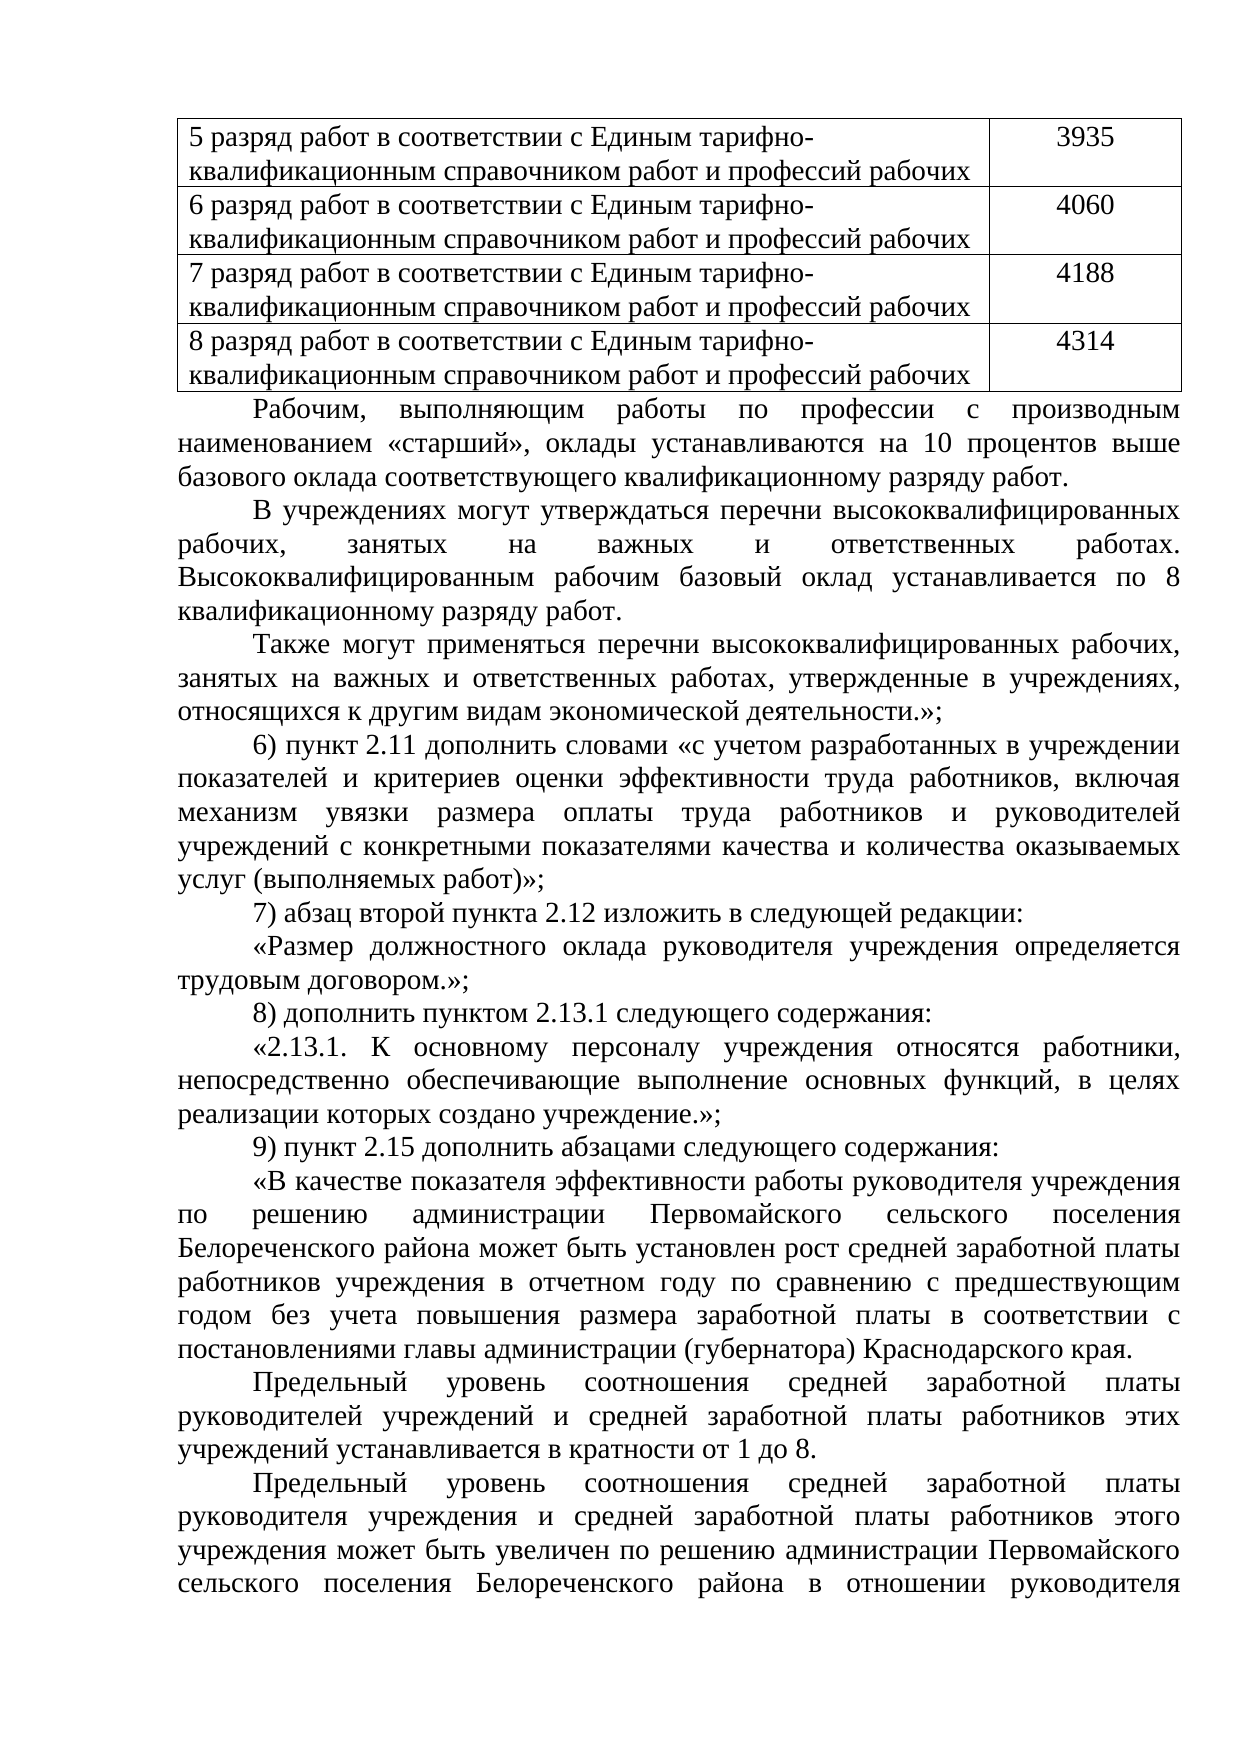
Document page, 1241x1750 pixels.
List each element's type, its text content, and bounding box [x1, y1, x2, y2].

text 7) абзац второй пункта 2.12 изложить в следующей редакции: [177, 895, 1181, 928]
table_cell 4060 [990, 187, 1181, 254]
table_cell 8 разряд работ в соответствии с Единым тарифно-квалификационным справочником работ и профессий рабочих [178, 324, 989, 391]
text «В качестве показателя эффективности работы руководителя учреждения по решению администрации Первомайского сельского поселения Белореченского района может быть установлен рост средней заработной платы работников учреждения в отчетном году по сравнению с предшествующим годом без учета повышения размера заработной платы в соответствии с постановлениями главы администрации (губернатора) Краснодарского края. [177, 1163, 1181, 1364]
text Рабочим, выполняющим работы по профессии с производным наименованием «старший», оклады устанавливаются на 10 процентов выше базового оклада соответствующего квалификационному разряду работ. [177, 392, 1181, 492]
table_cell 7 разряд работ в соответствии с Единым тарифно-квалификационным справочником работ и профессий рабочих [178, 255, 989, 322]
table_cell 5 разряд работ в соответствии с Единым тарифно-квалификационным справочником работ и профессий рабочих [178, 119, 989, 186]
table_cell 4314 [990, 324, 1181, 391]
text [177, 1465, 1181, 1599]
text 8) дополнить пунктом 2.13.1 следующего содержания: [177, 995, 1181, 1029]
text В учреждениях могут утверждаться перечни высококвалифицированных рабочих, занятых на важных и ответственных работах. Высококвалифицированным рабочим базовый оклад устанавливается по 8 квалификационному разряду работ. [177, 492, 1181, 626]
table_cell 3935 [990, 119, 1181, 186]
text 9) пункт 2.15 дополнить абзацами следующего содержания: [177, 1129, 1181, 1163]
text Также могут применяться перечни высококвалифицированных рабочих, занятых на важных и ответственных работах, утвержденные в учреждениях, относящихся к другим видам экономической деятельности.»; [177, 626, 1181, 727]
text «2.13.1. К основному персоналу учреждения относятся работники, непосредственно обеспечивающие выполнение основных функций, в целях реализации которых создано учреждение.»; [177, 1029, 1181, 1129]
table_cell 4188 [990, 255, 1181, 322]
text «Размер должностного оклада руководителя учреждения определяется трудовым договором.»; [177, 928, 1181, 995]
text 6) пункт 2.11 дополнить словами «с учетом разработанных в учреждении показателей и критериев оценки эффективности труда работников, включая механизм увязки размера оплаты труда работников и руководителей учреждений с конкретными показателями качества и количества оказываемых услуг (выполняемых работ)»; [177, 727, 1181, 895]
text Предельный уровень соотношения средней заработной платы руководителей учреждений и средней заработной платы работников этих учреждений устанавливается в кратности от 1 до 8. [177, 1364, 1181, 1465]
table_cell 6 разряд работ в соответствии с Единым тарифно-квалификационным справочником работ и профессий рабочих [178, 187, 989, 254]
